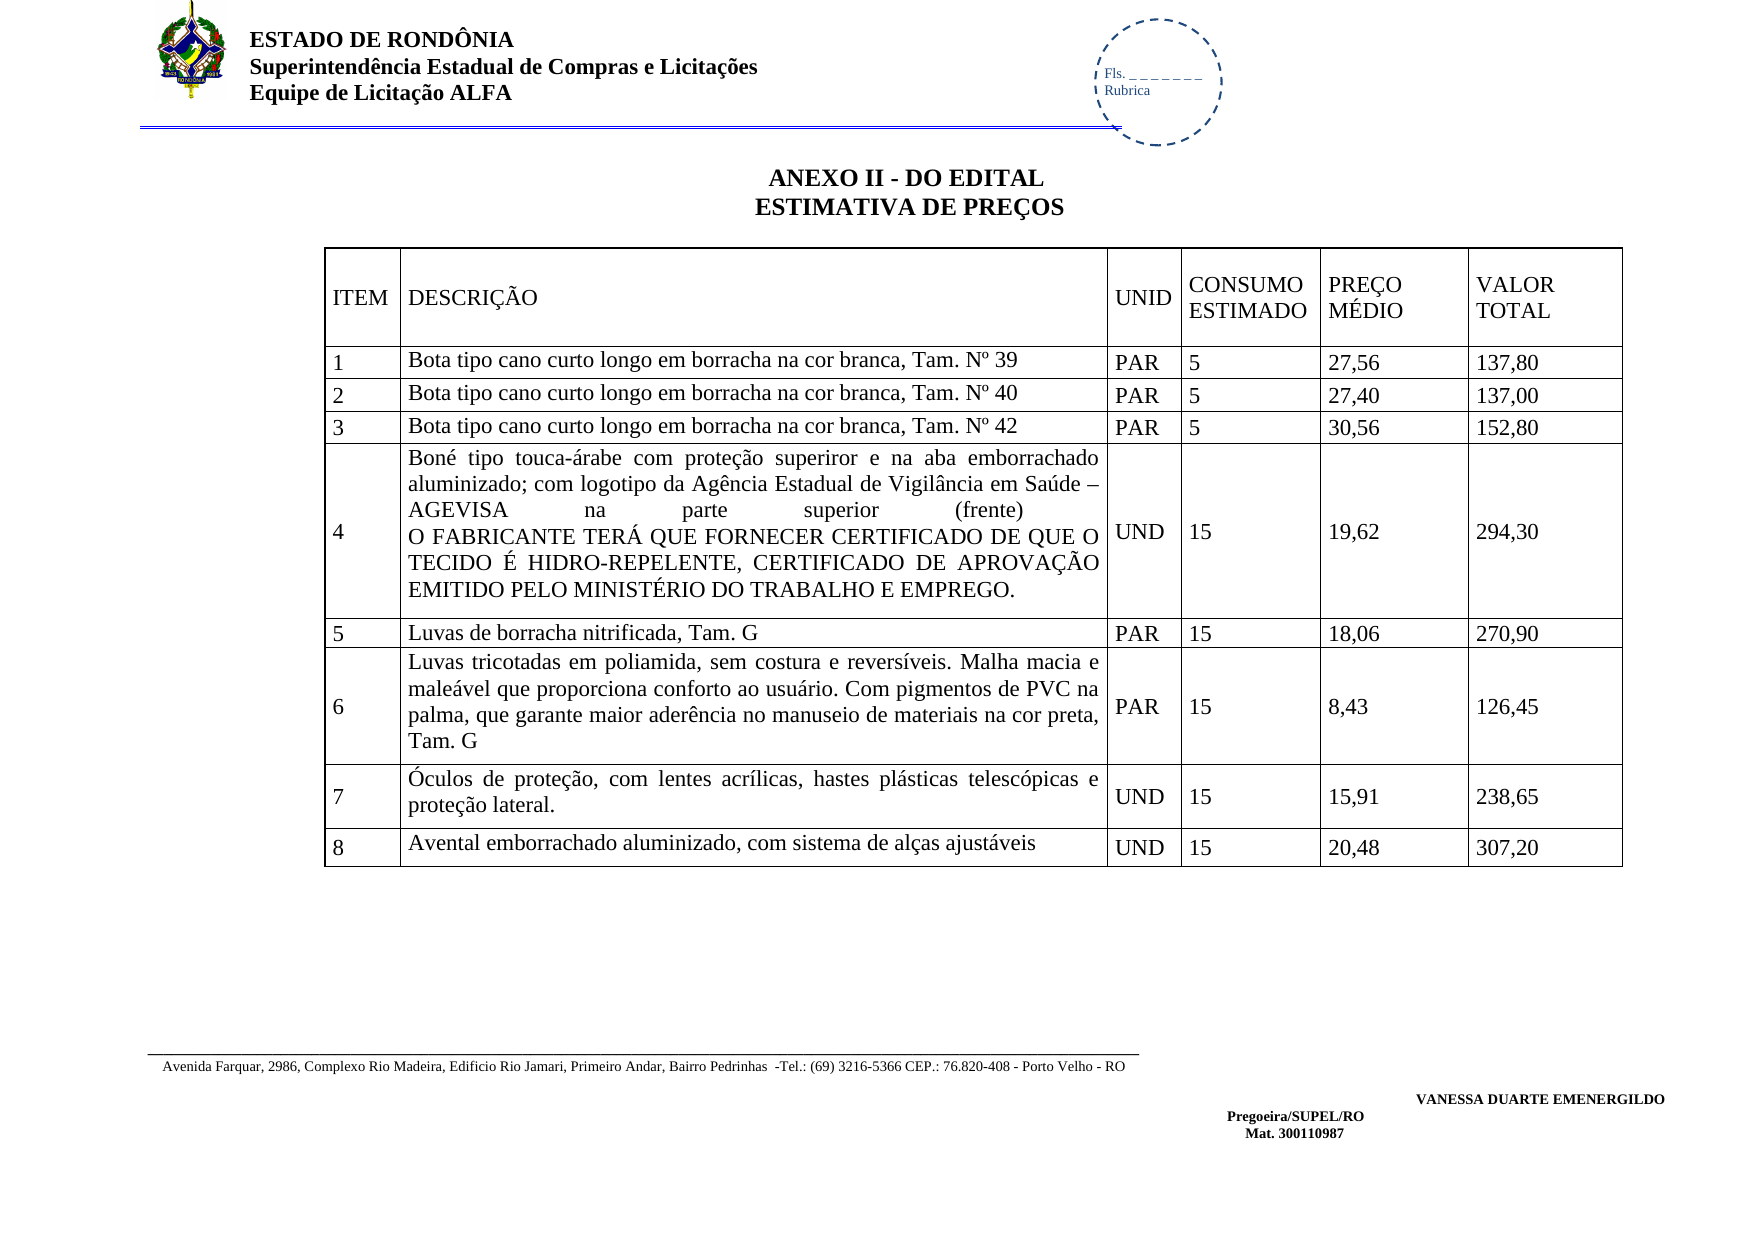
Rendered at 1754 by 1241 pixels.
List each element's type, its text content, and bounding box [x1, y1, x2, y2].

table_cell PAR [1108, 379, 1181, 411]
table_cell PAR [1108, 412, 1181, 443]
text ESTIMATIVA DE PREÇOS [148, 192, 1665, 221]
table_cell 27,56 [1321, 347, 1468, 378]
table_cell 15 [1182, 765, 1320, 828]
table_cell 137,80 [1469, 347, 1622, 378]
table_cell Luvas tricotadas em poliamida, sem costura e reversíveis. Malha macia e maleável que proporciona conforto ao usuário. Com pigmentos de PVC na palma, que garante maior aderência no manuseio de materiais na cor preta, Tam. G [401, 648, 1107, 764]
table_cell 7 [326, 765, 400, 828]
table_cell 307,20 [1469, 829, 1622, 866]
table_cell UND [1108, 765, 1181, 828]
table_cell 6 [326, 648, 400, 764]
table_cell 27,40 [1321, 379, 1468, 411]
table_cell UND [1108, 444, 1181, 618]
table_header VALOR TOTAL [1469, 249, 1622, 346]
table_header ITEM [326, 249, 400, 346]
table_cell PAR [1108, 619, 1181, 647]
table_cell 152,80 [1469, 412, 1622, 443]
table_cell PAR [1108, 347, 1181, 378]
table_cell Luvas de borracha nitrificada, Tam. G [401, 619, 1107, 647]
table_cell 15 [1182, 619, 1320, 647]
picture [155, 0, 228, 100]
table_cell 15 [1182, 444, 1320, 618]
table_cell 2 [326, 379, 400, 411]
table_header DESCRIÇÃO [401, 249, 1107, 346]
table_cell 4 [326, 444, 400, 618]
table_header CONSUMO ESTIMADO [1182, 249, 1320, 346]
table_cell 30,56 [1321, 412, 1468, 443]
table_header UNID [1108, 249, 1181, 346]
table_cell Bota tipo cano curto longo em borracha na cor branca, Tam. Nº 40 [401, 379, 1107, 411]
table_cell Avental emborrachado aluminizado, com sistema de alças ajustáveis [401, 829, 1107, 866]
table_header PREÇO MÉDIO [1321, 249, 1468, 346]
table_cell 294,30 [1469, 444, 1622, 618]
table_cell Bota tipo cano curto longo em borracha na cor branca, Tam. Nº 42 [401, 412, 1107, 443]
table_cell 8,43 [1321, 648, 1468, 764]
table_cell 238,65 [1469, 765, 1622, 828]
text ANEXO II - DO EDITAL [148, 163, 1665, 192]
table_cell 3 [326, 412, 400, 443]
table_cell Boné tipo touca-árabe com proteção superiror e na aba emborrachado aluminizado; com logotipo da Agência Estadual de Vigilância em Saúde – AGEVISA na parte superior (frente) O FABRICANTE TERÁ QUE FORNECER CERTIFICADO DE QUE O TECIDO É HIDRO-REPELENTE, CERTIFICADO DE APROVAÇÃO EMITIDO PELO MINISTÉRIO DO TRABALHO E EMPREGO. [401, 444, 1107, 618]
table_cell 15 [1182, 829, 1320, 866]
table_cell UND [1108, 829, 1181, 866]
table_cell 126,45 [1469, 648, 1622, 764]
table_cell 5 [1182, 379, 1320, 411]
table_cell 20,48 [1321, 829, 1468, 866]
table_cell 137,00 [1469, 379, 1622, 411]
table_cell Bota tipo cano curto longo em borracha na cor branca, Tam. Nº 39 [401, 347, 1107, 378]
table_cell 18,06 [1321, 619, 1468, 647]
table_cell 15 [1182, 648, 1320, 764]
table_cell 1 [326, 347, 400, 378]
table_cell Óculos de proteção, com lentes acrílicas, hastes plásticas telescópicas e proteção lateral. [401, 765, 1107, 828]
table_cell 15,91 [1321, 765, 1468, 828]
table_cell 19,62 [1321, 444, 1468, 618]
table_cell 5 [1182, 412, 1320, 443]
table_cell 8 [326, 829, 400, 866]
table_cell 5 [326, 619, 400, 647]
table_cell PAR [1108, 648, 1181, 764]
table_cell 270,90 [1469, 619, 1622, 647]
table_cell 5 [1182, 347, 1320, 378]
